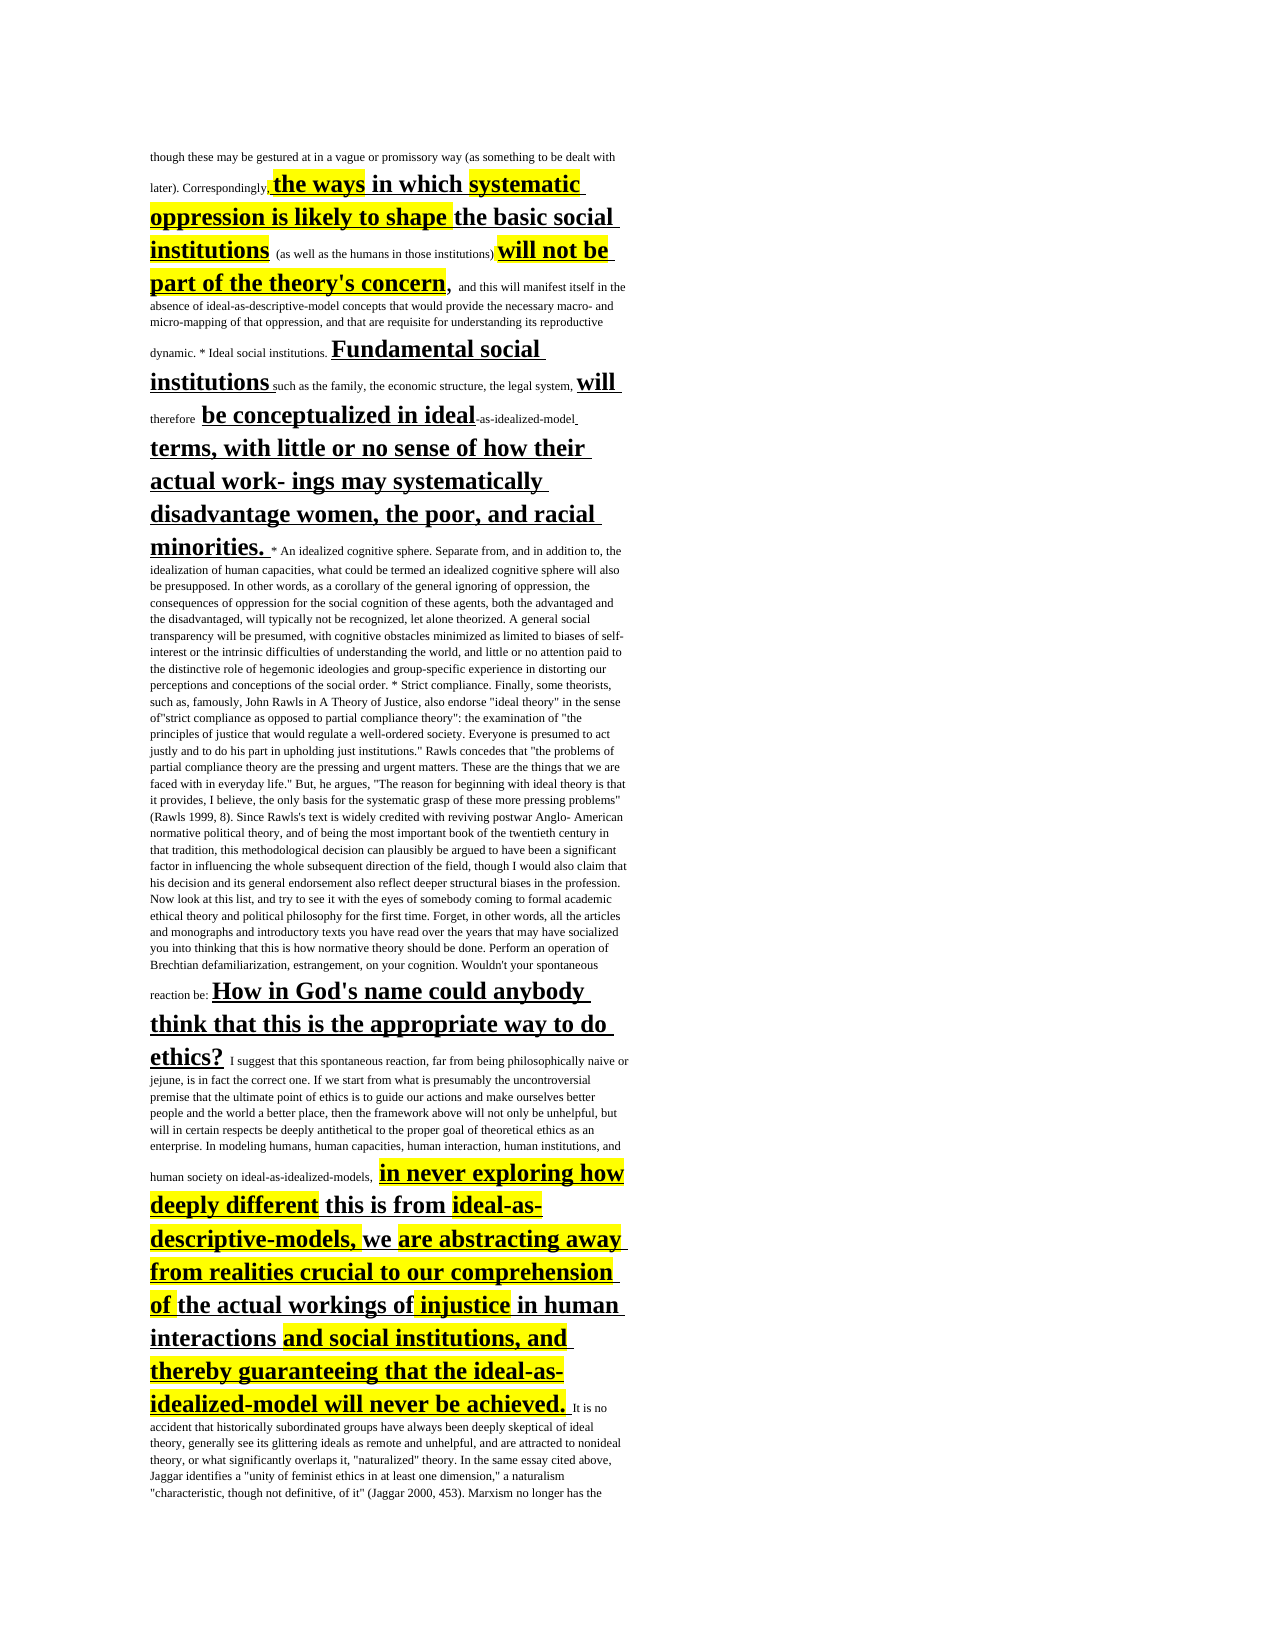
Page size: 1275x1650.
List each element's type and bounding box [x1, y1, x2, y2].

text [150, 150, 629, 1500]
